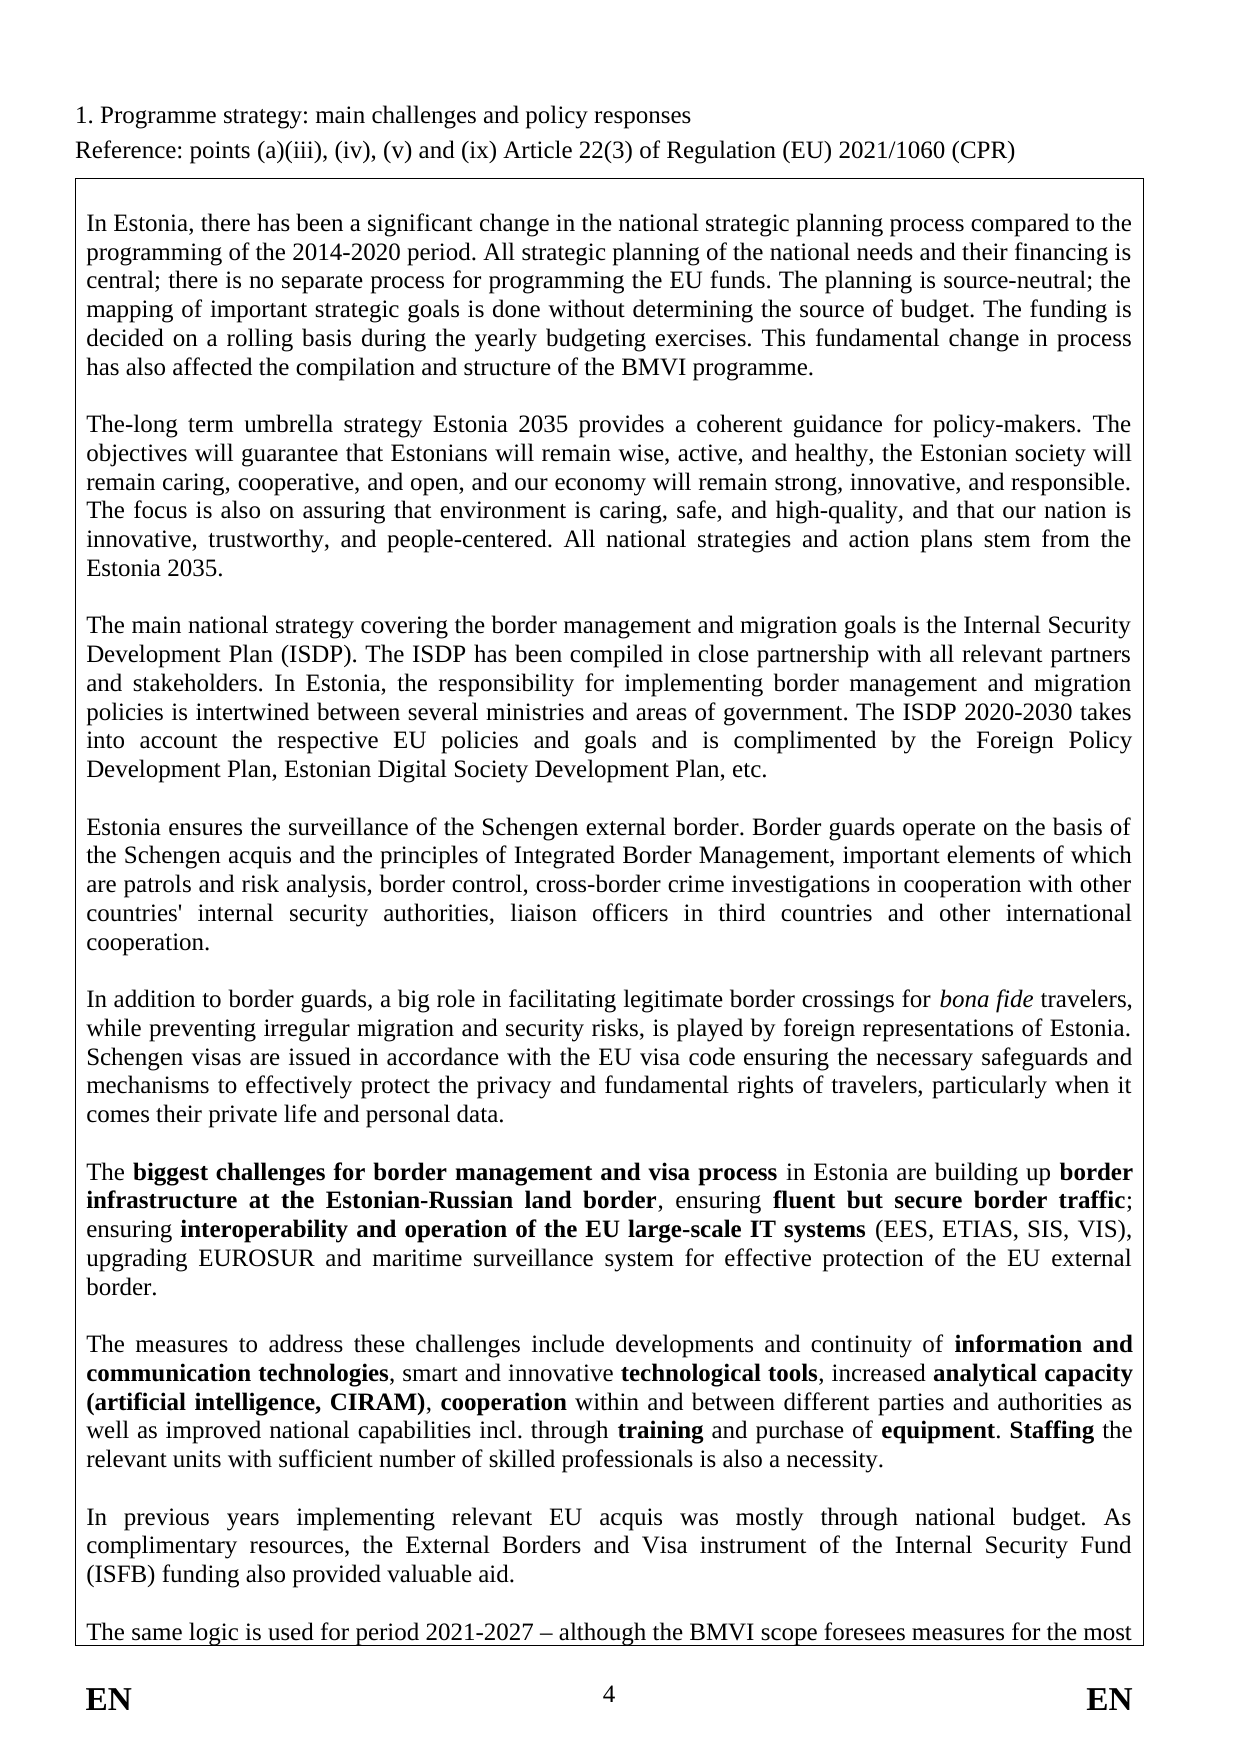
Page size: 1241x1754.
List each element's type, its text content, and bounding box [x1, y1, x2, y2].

text Reference: points (a)(iii), (iv), (v) and (ix) Article 22(3) of Regulation (EU) 2021/1060 (CPR) [75, 135, 1143, 164]
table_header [76, 179, 1143, 1645]
subtitle 1. Programme strategy: main challenges and policy responses [75, 100, 1143, 129]
